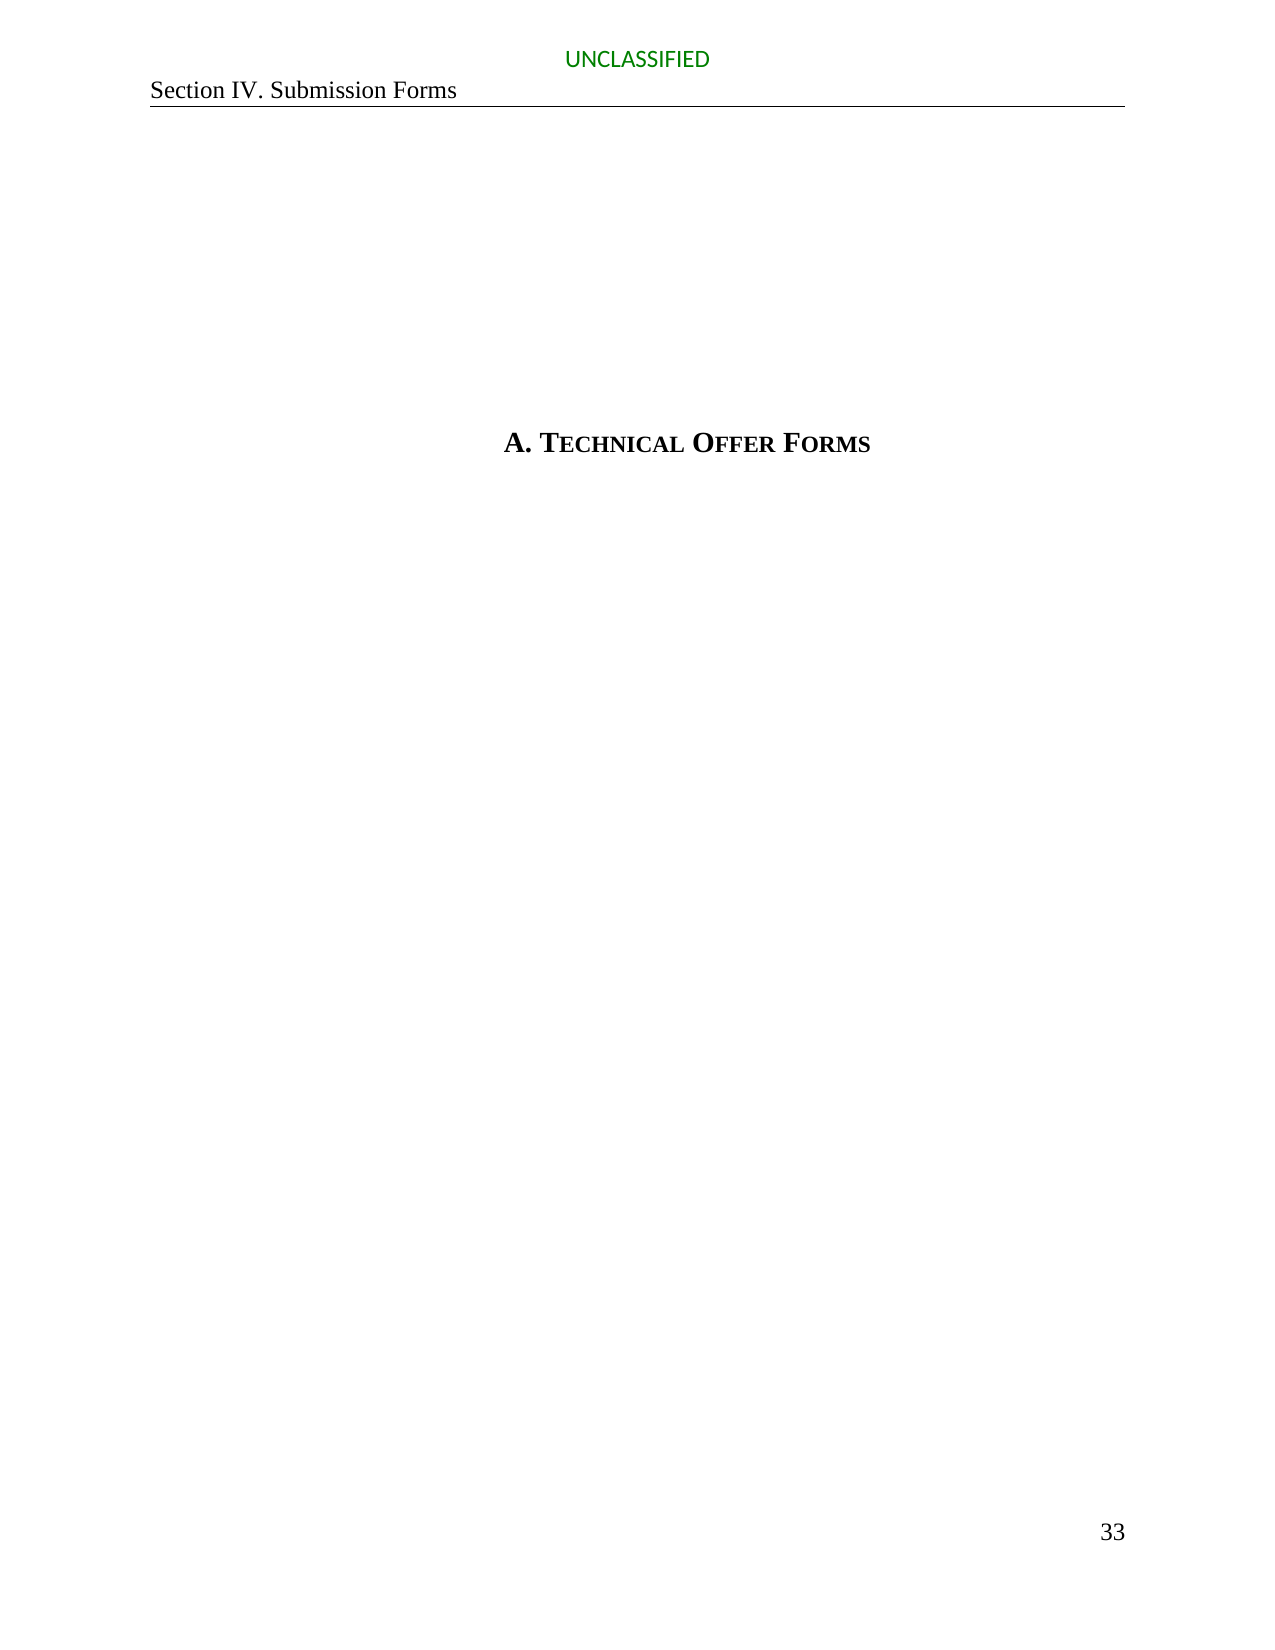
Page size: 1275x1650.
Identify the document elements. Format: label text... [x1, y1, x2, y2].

subtitle A. Technical Offer Forms [250, 425, 1124, 458]
